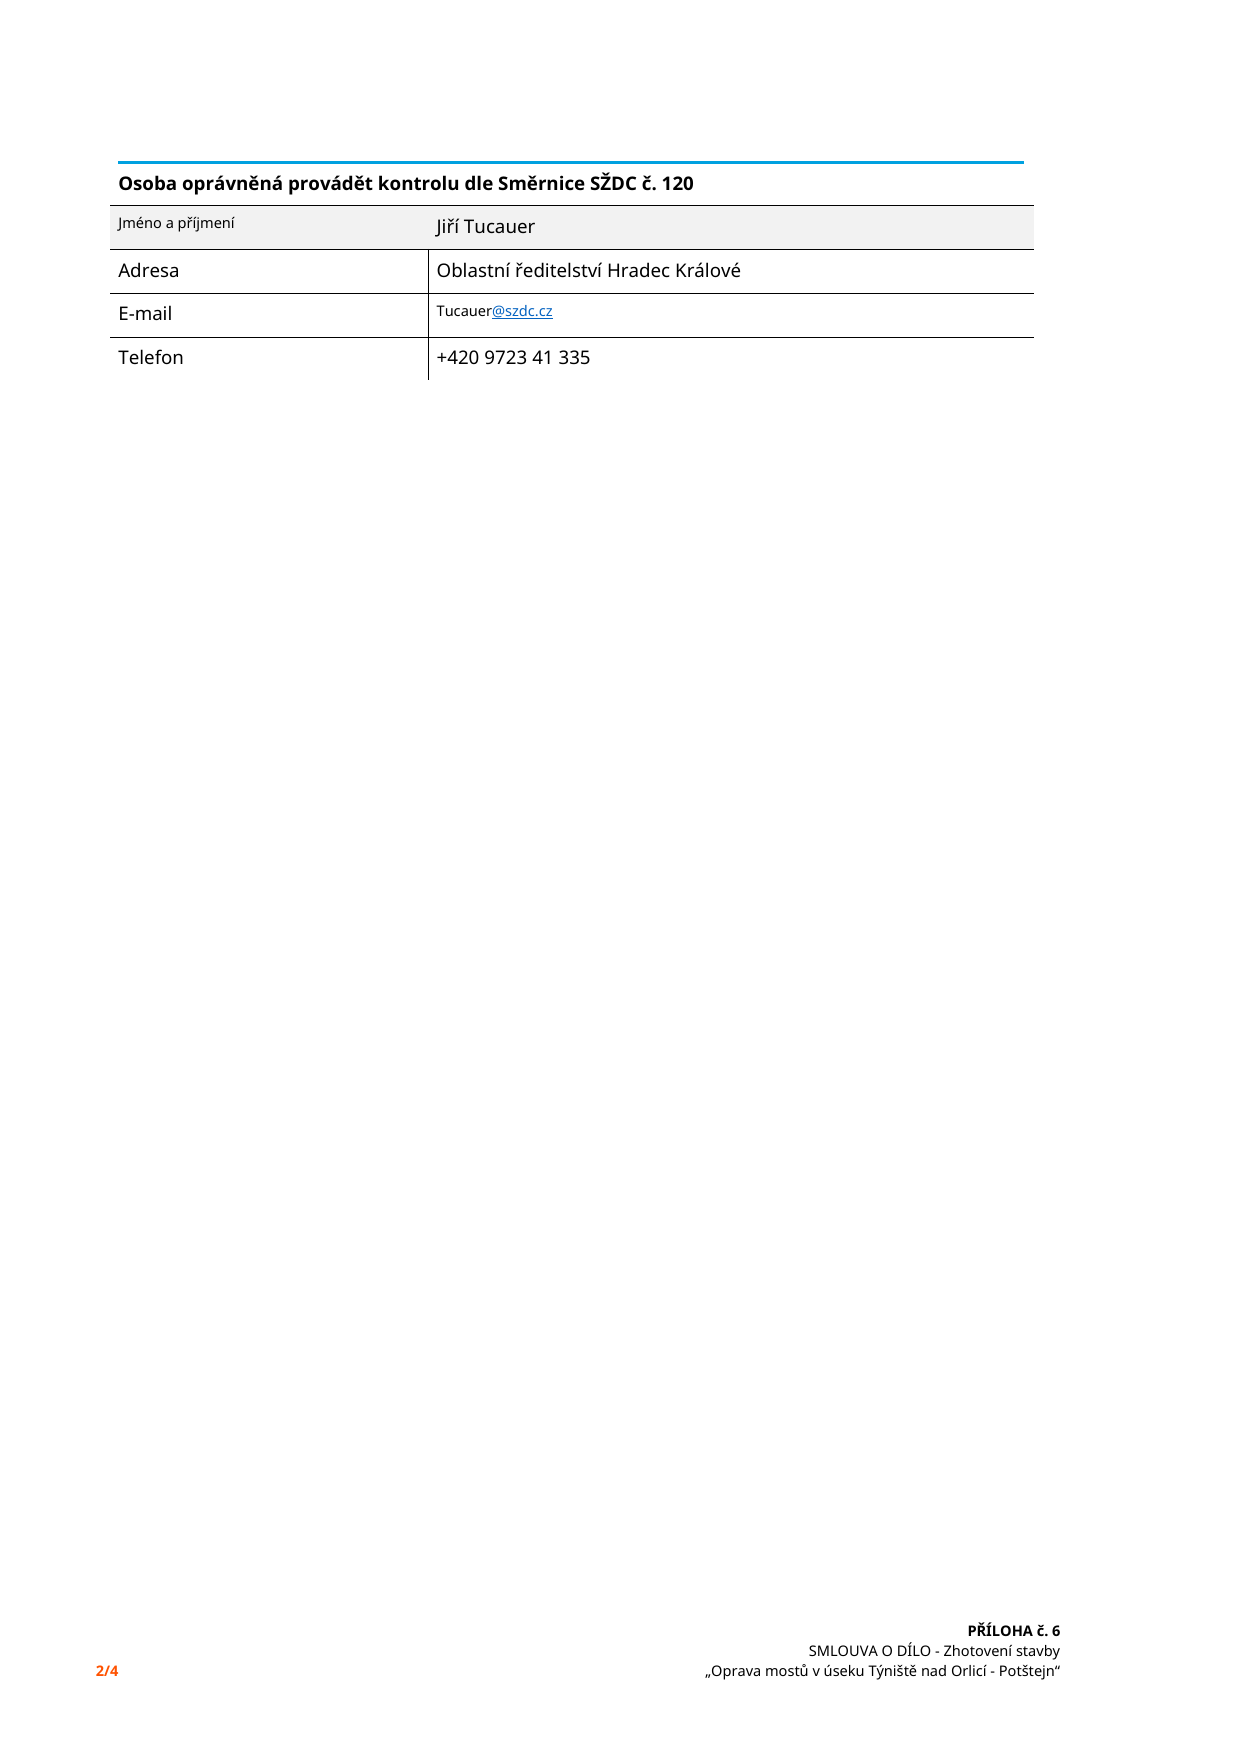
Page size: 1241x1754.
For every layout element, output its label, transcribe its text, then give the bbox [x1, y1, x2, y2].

table_header Jiří Tucauer [428, 206, 1034, 249]
table_cell Adresa [110, 250, 428, 292]
table_header Jméno a příjmení [110, 206, 428, 249]
table_cell E-mail [110, 294, 428, 336]
table_cell Telefon [110, 338, 428, 380]
table_cell Oblastní ředitelství Hradec Králové [429, 250, 1034, 292]
table_cell +420 9723 41 335 [429, 338, 1034, 380]
table_cell Tucauer@szdc.cz [429, 294, 1034, 336]
text Osoba oprávněná provádět kontrolu dle Směrnice SŽDC č. 120 [118, 164, 1024, 196]
